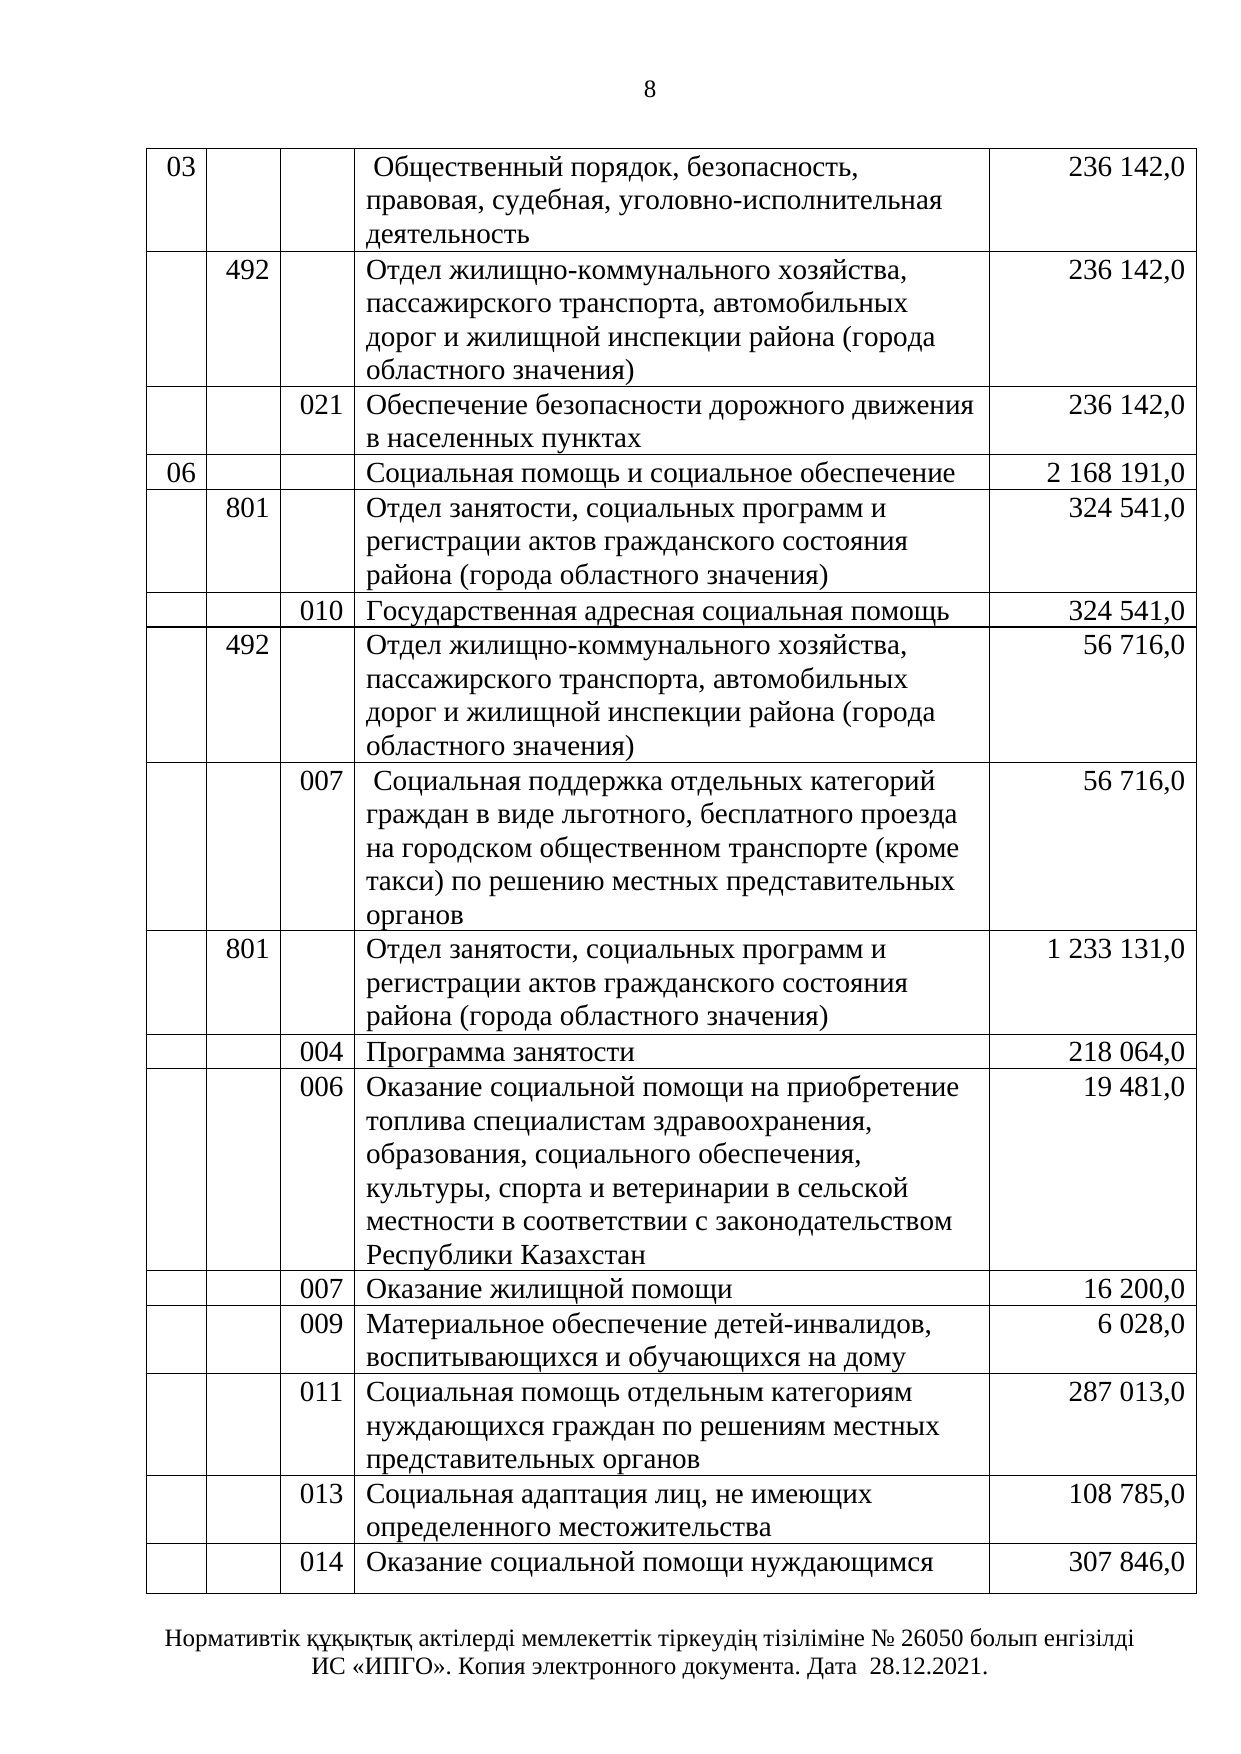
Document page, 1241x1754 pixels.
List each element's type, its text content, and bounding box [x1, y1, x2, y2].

table_cell [207, 387, 280, 454]
table_cell 06 [147, 455, 206, 489]
table_cell Оказание социальной помощи на приобретение топлива специалистам здравоохранения, образования, социального обеспечения, культуры, спорта и ветеринарии в сельской местности в соответствии с законодательством Республики Казахстан [355, 1069, 989, 1270]
table_cell [207, 455, 280, 489]
table_cell 007 [281, 763, 354, 930]
table_cell Отдел жилищно-коммунального хозяйства, пассажирского транспорта, автомобильных дорог и жилищной инспекции района (города областного значения) [355, 252, 989, 386]
table_cell 56 716,0 [990, 763, 1196, 930]
table_cell 009 [281, 1306, 354, 1373]
table_cell [147, 1271, 206, 1305]
table_cell 492 [207, 252, 280, 386]
table_cell [147, 1374, 206, 1475]
table_cell 011 [281, 1374, 354, 1475]
table_cell [207, 1271, 280, 1305]
table_cell [281, 252, 354, 386]
table_cell 1 233 131,0 [990, 931, 1196, 1033]
table_cell [147, 1035, 206, 1068]
table_cell [207, 1035, 280, 1068]
table_cell [147, 490, 206, 592]
table_cell [281, 149, 354, 251]
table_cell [355, 1544, 989, 1593]
table_cell [147, 1069, 206, 1270]
table_cell 010 [281, 593, 354, 626]
table_cell 007 [281, 1271, 354, 1305]
table_cell Отдел жилищно-коммунального хозяйства, пассажирского транспорта, автомобильных дорог и жилищной инспекции района (города областного значения) [355, 628, 989, 762]
table_cell 6 028,0 [990, 1306, 1196, 1373]
table_cell [281, 490, 354, 592]
table_cell Оказание жилищной помощи [355, 1271, 989, 1305]
table_cell 218 064,0 [990, 1035, 1196, 1068]
table_cell 324 541,0 [990, 490, 1196, 592]
table_cell 801 [207, 931, 280, 1033]
table_cell 006 [281, 1069, 354, 1270]
table_cell Социальная помощь и социальное обеспечение [355, 455, 989, 489]
table_cell [207, 1544, 280, 1593]
table_cell [147, 628, 206, 762]
table_cell 492 [207, 628, 280, 762]
table_cell 236 142,0 [990, 149, 1196, 251]
table_cell 324 541,0 [990, 593, 1196, 626]
table_cell [207, 149, 280, 251]
table_cell 801 [207, 490, 280, 592]
table_cell [147, 763, 206, 930]
table_cell [281, 455, 354, 489]
table_cell [207, 763, 280, 930]
table_cell [281, 628, 354, 762]
table_cell 307 846,0 [990, 1544, 1196, 1593]
table_cell 108 785,0 [990, 1476, 1196, 1543]
table_cell 2 168 191,0 [990, 455, 1196, 489]
table_cell 004 [281, 1035, 354, 1068]
table_cell Социальная адаптация лиц, не имеющих определенного местожительства [355, 1476, 989, 1543]
table_cell [147, 593, 206, 626]
table_cell Материальное обеспечение детей-инвалидов, воспитывающихся и обучающихся на дому [355, 1306, 989, 1373]
table_cell 03 [147, 149, 206, 251]
table_cell [207, 1069, 280, 1270]
table_cell [207, 1374, 280, 1475]
table_cell Социальная поддержка отдельных категорий граждан в виде льготного, бесплатного проезда на городском общественном транспорте (кроме такси) по решению местных представительных органов [355, 763, 989, 930]
table_cell [147, 1544, 206, 1593]
table_cell Социальная помощь отдельным категориям нуждающихся граждан по решениям местных представительных органов [355, 1374, 989, 1475]
table_cell [281, 931, 354, 1033]
table_cell Государственная адресная социальная помощь [355, 593, 989, 626]
table_cell [147, 1306, 206, 1373]
table_cell 021 [281, 387, 354, 454]
table_cell Программа занятости [355, 1035, 989, 1068]
table_cell 236 142,0 [990, 252, 1196, 386]
table_cell [147, 931, 206, 1033]
table_cell 236 142,0 [990, 387, 1196, 454]
table_cell [147, 252, 206, 386]
table_cell [207, 593, 280, 626]
table_cell 287 013,0 [990, 1374, 1196, 1475]
table_cell Обеспечение безопасности дорожного движения в населенных пунктах [355, 387, 989, 454]
table_cell [147, 387, 206, 454]
table_cell Отдел занятости, социальных программ и регистрации актов гражданского состояния района (города областного значения) [355, 490, 989, 592]
table_cell 014 [281, 1544, 354, 1593]
table_cell [207, 1306, 280, 1373]
table_cell [207, 1476, 280, 1543]
table_cell 19 481,0 [990, 1069, 1196, 1270]
table_cell Отдел занятости, социальных программ и регистрации актов гражданского состояния района (города областного значения) [355, 931, 989, 1033]
table_cell 16 200,0 [990, 1271, 1196, 1305]
table_cell 56 716,0 [990, 628, 1196, 762]
table_cell [147, 1476, 206, 1543]
table_cell 013 [281, 1476, 354, 1543]
table_cell Общественный порядок, безопасность, правовая, судебная, уголовно-исполнительная деятельность [355, 149, 989, 251]
